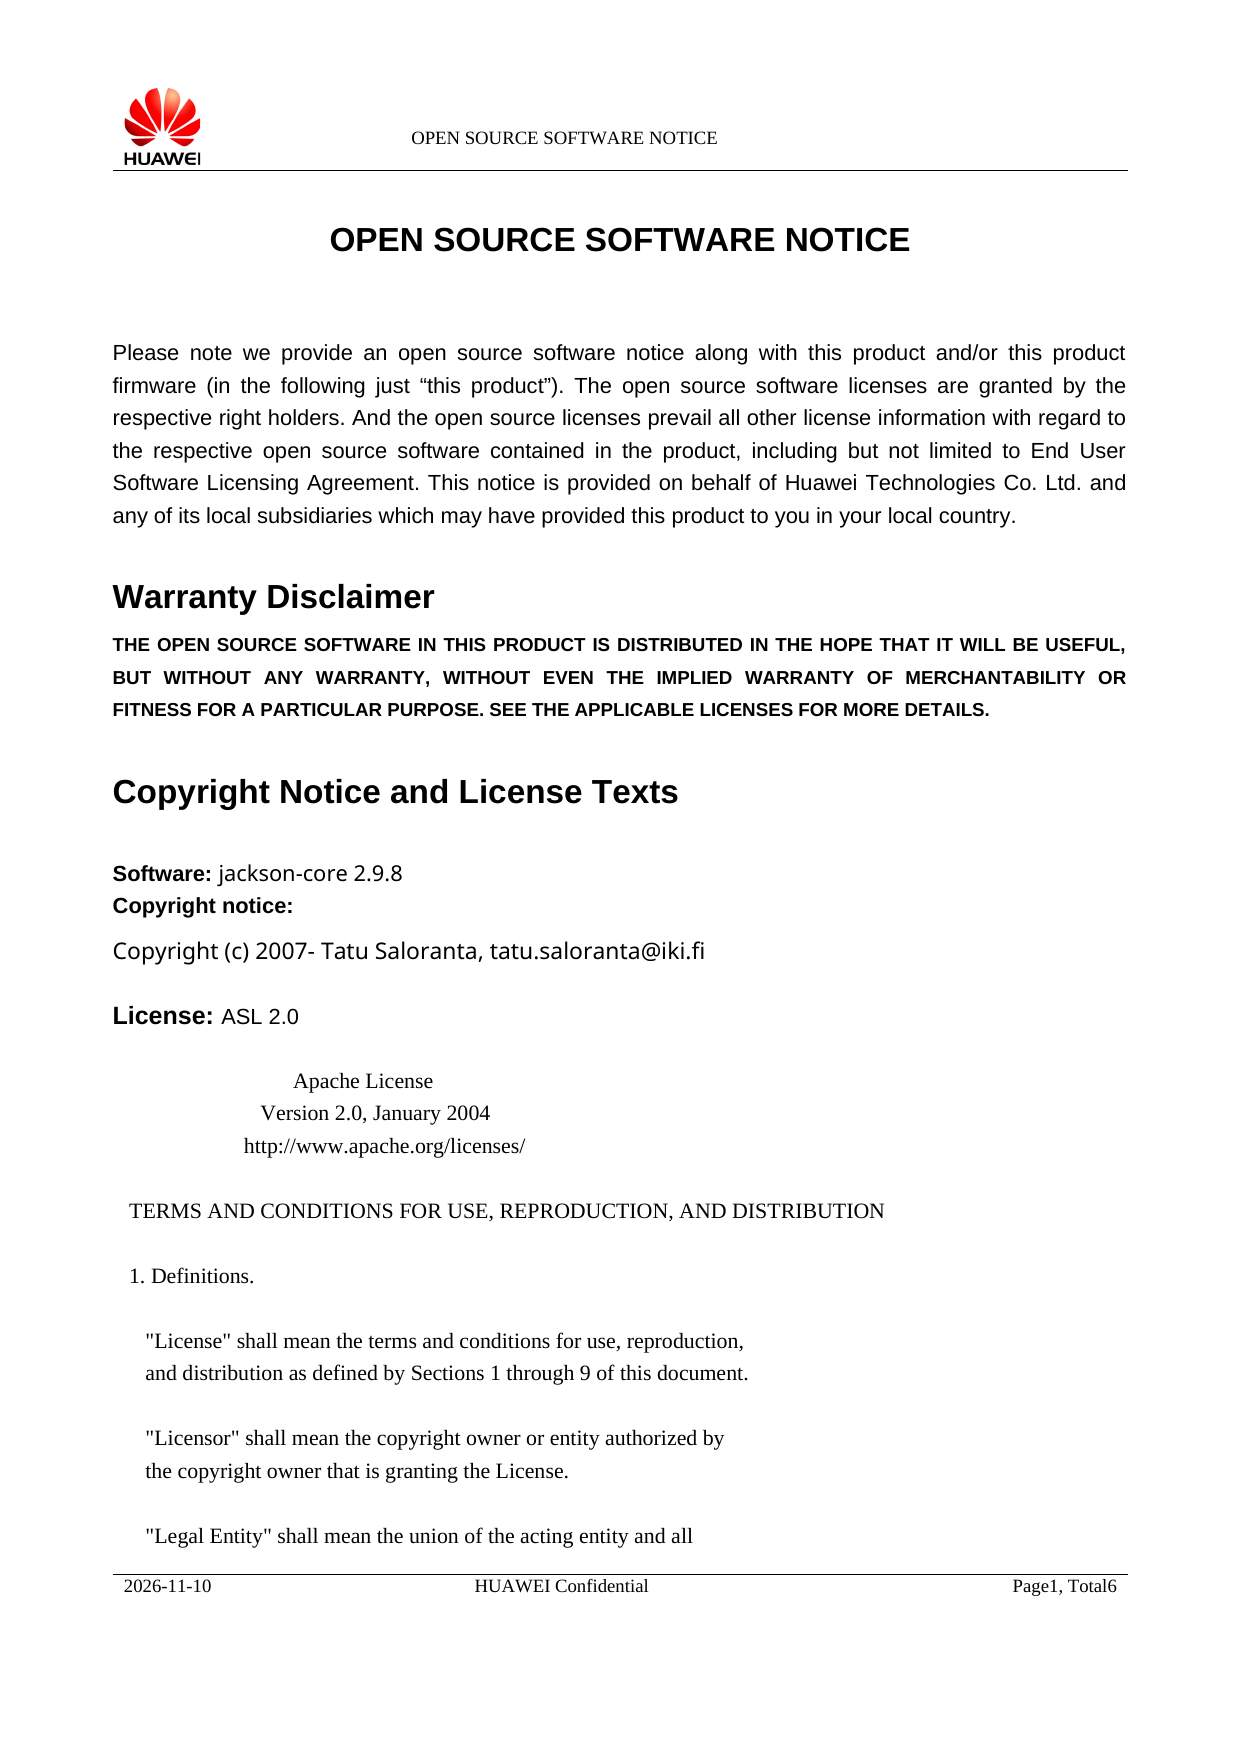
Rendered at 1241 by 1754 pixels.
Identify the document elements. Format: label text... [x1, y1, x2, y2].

text The open source software in this product is distributed in the hope that it will be useful, but WITHOUT ANY WARRANTY, without even the implied warranty of MERCHANTABILITY or FITNESS FOR A PARTICULAR PURPOSE. See the applicable licenses for more details. [112, 629, 1128, 726]
text Copyright (c) 2007- Tatu Saloranta, tatu.saloranta@iki.fi [112, 934, 1128, 999]
picture [124, 88, 201, 165]
title Software: jackson-core 2.9.8 [112, 856, 1128, 889]
text License: ASL 2.0 [112, 999, 1128, 1031]
text OPEN SOURCE SOFTWARE NOTICE [112, 206, 1128, 271]
text Warranty Disclaimer [112, 564, 1128, 629]
text Copyright notice: [112, 889, 1128, 921]
text Copyright Notice and License Texts [112, 759, 1128, 824]
text Please note we provide an open source software notice along with this product and/or this product firmware (in the following just “this product”). The open source software licenses are granted by the respective right holders. And the open source licenses prevail all other license information with regard to the respective open source software contained in the product, including but not limited to End User Software Licensing Agreement. This notice is provided on behalf of Huawei Technologies Co. Ltd. and any of its local subsidiaries which may have provided this product to you in your local country. [112, 336, 1128, 531]
